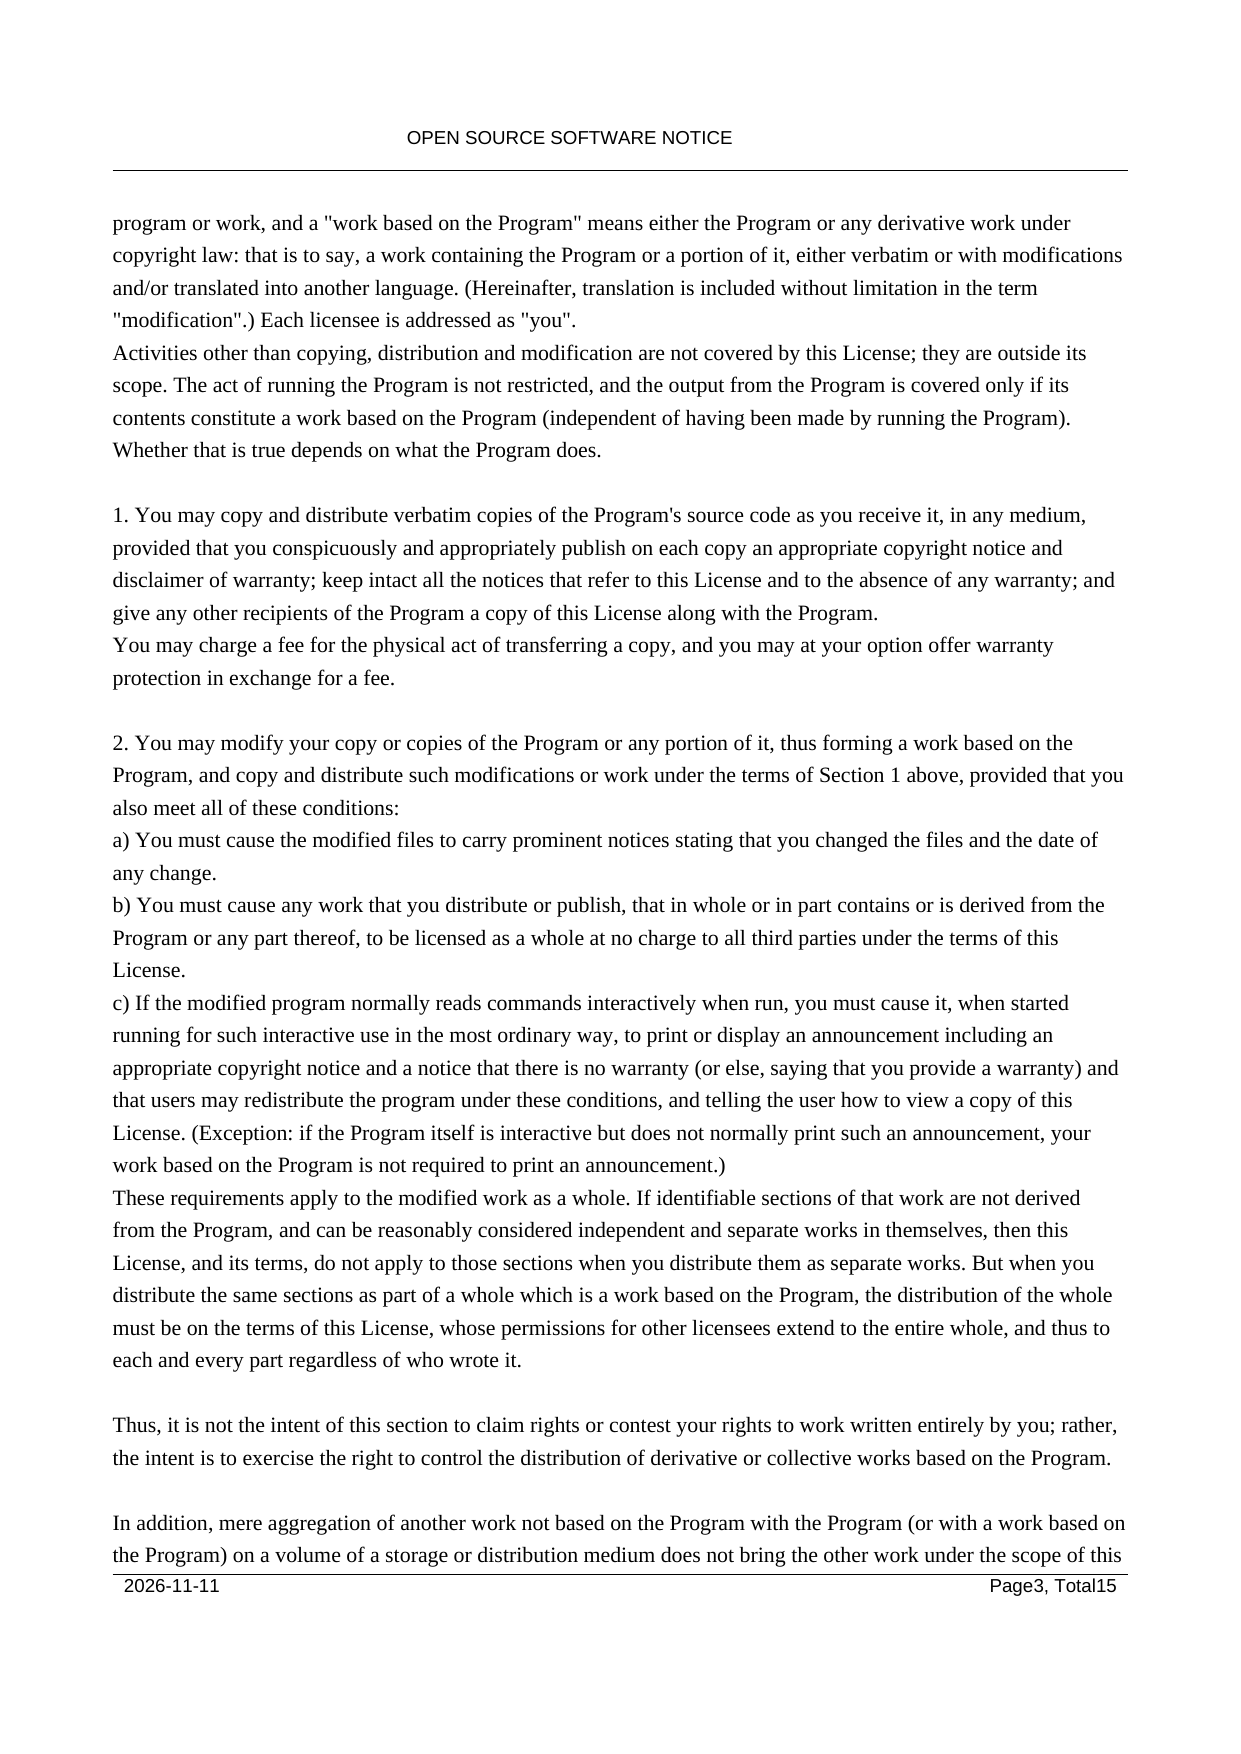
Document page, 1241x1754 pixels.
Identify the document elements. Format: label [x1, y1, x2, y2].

text [112, 206, 1128, 1571]
